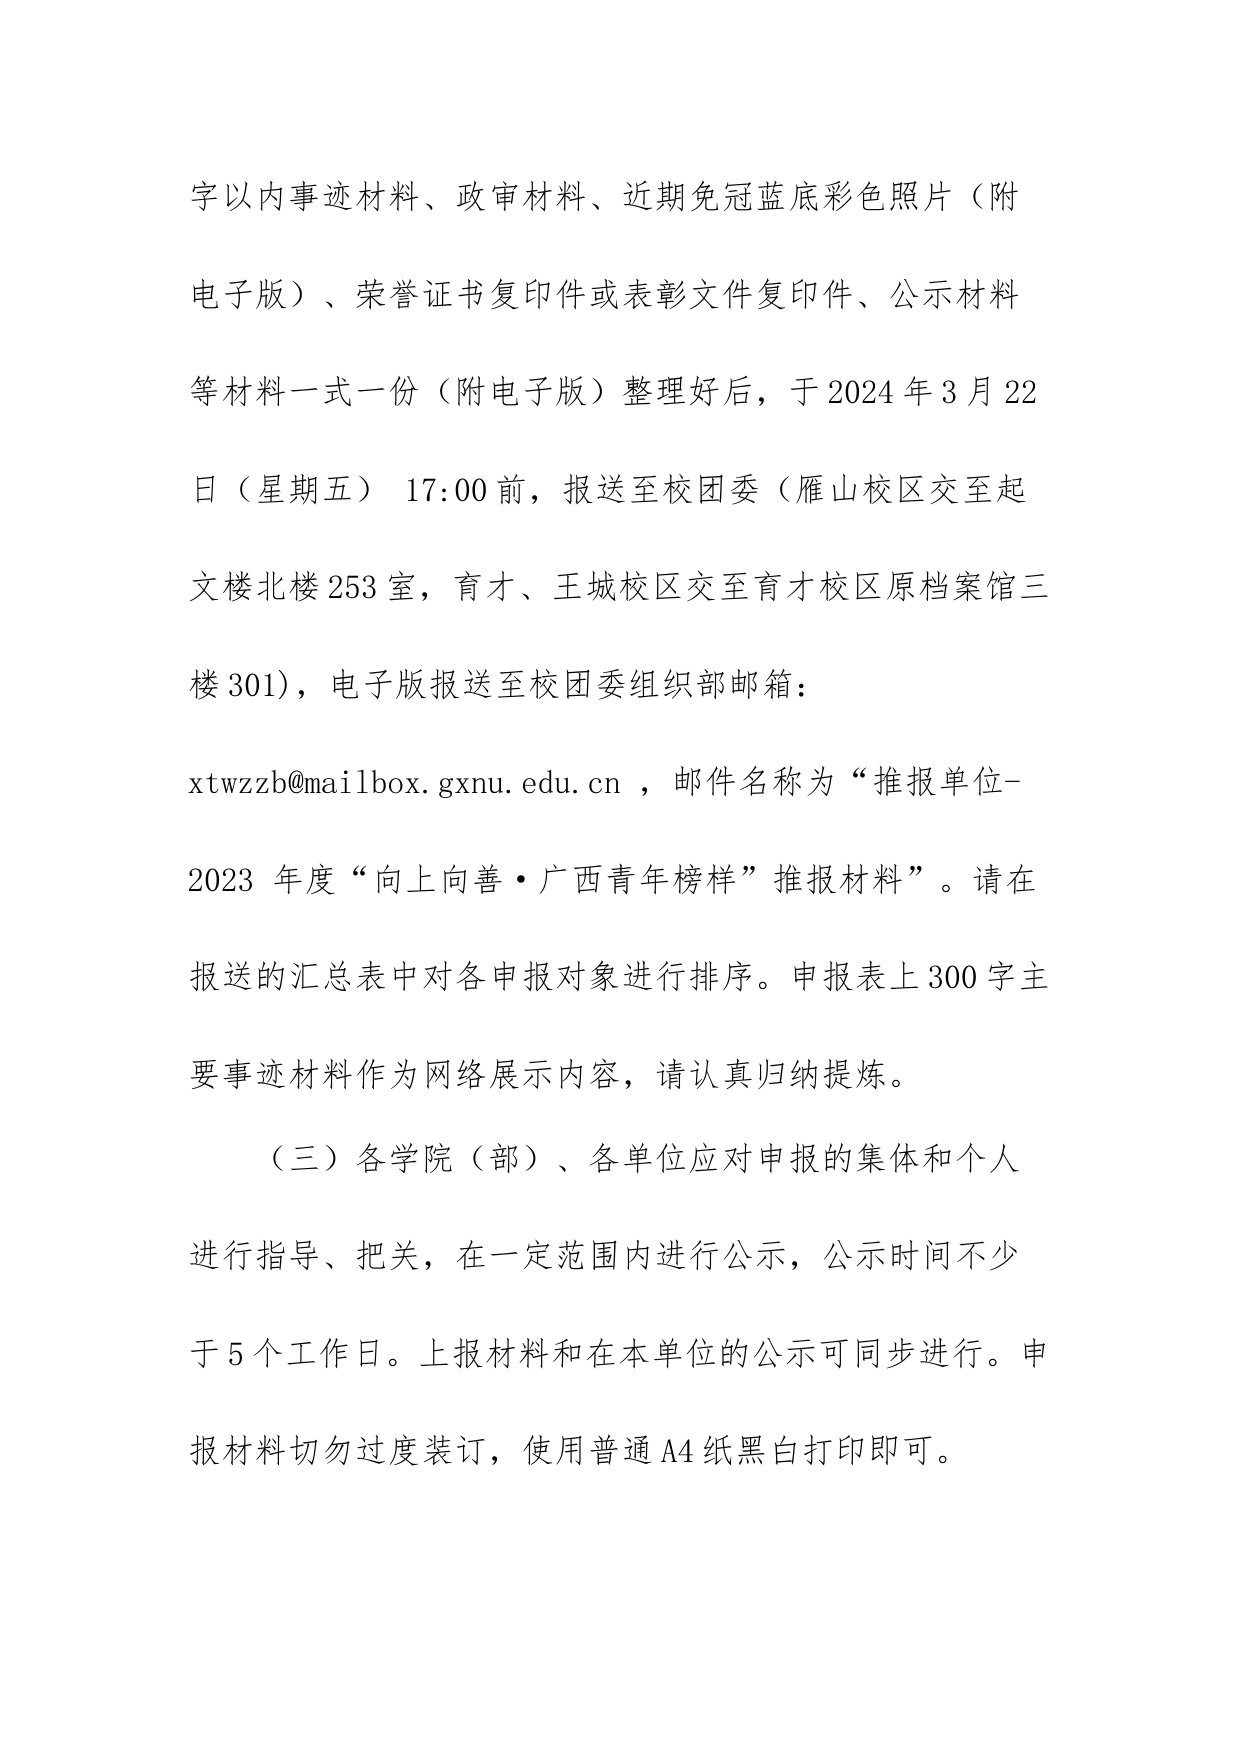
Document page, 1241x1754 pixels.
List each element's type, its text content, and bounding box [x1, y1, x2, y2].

text （三）各学院（部）、各单位应对申报的集体和个人进行指导、把关，在一定范围内进行公示，公示时间不少于5个工作日。上报材料和在本单位的公示可同步进行。申报材料切勿过度装订，使用普通A4纸黑白打印即可。 [187, 1123, 1053, 1481]
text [187, 162, 1053, 1104]
